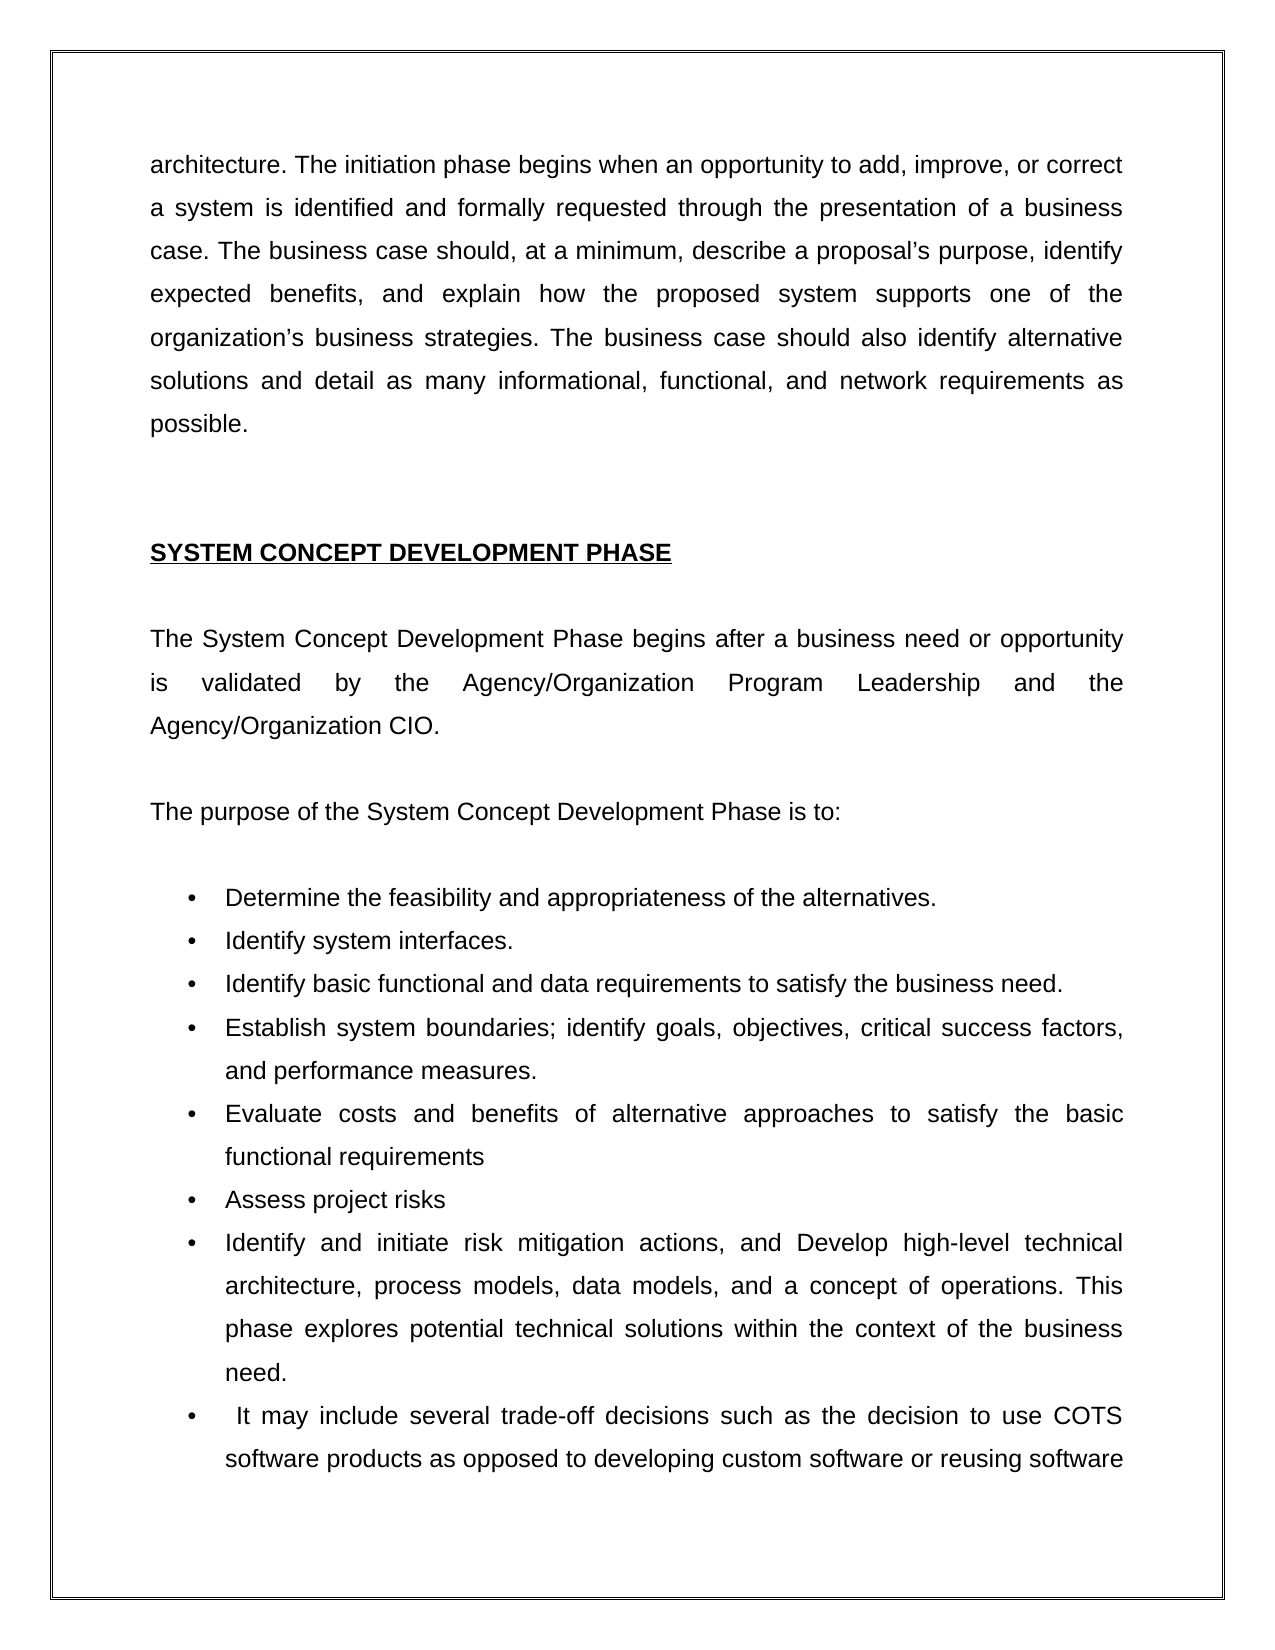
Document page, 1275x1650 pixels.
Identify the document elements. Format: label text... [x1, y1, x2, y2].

list Determine the feasibility and appropriateness of the alternatives. [187, 883, 1125, 912]
list Evaluate costs and benefits of alternative approaches to satisfy the basic functional requirements [187, 1099, 1125, 1171]
list Identify system interfaces. [187, 926, 1125, 955]
text SYSTEM CONCEPT DEVELOPMENT PHASE [150, 538, 1125, 567]
list Identify basic functional and data requirements to satisfy the business need. [187, 969, 1125, 998]
text The purpose of the System Concept Development Phase is to: [150, 797, 1125, 826]
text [150, 150, 1125, 437]
list Assess project risks [187, 1185, 1125, 1214]
list Identify and initiate risk mitigation actions, and Develop high-level technical architecture, process models, data models, and a concept of operations. This phase explores potential technical solutions within the context of the business need. [187, 1228, 1125, 1386]
list Establish system boundaries; identify goals, objectives, critical success factors, and performance measures. [187, 1012, 1125, 1084]
text The System Concept Development Phase begins after a business need or opportunity is validated by the Agency/Organization Program Leadership and the Agency/Organization CIO. [150, 624, 1125, 739]
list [187, 1401, 1125, 1472]
